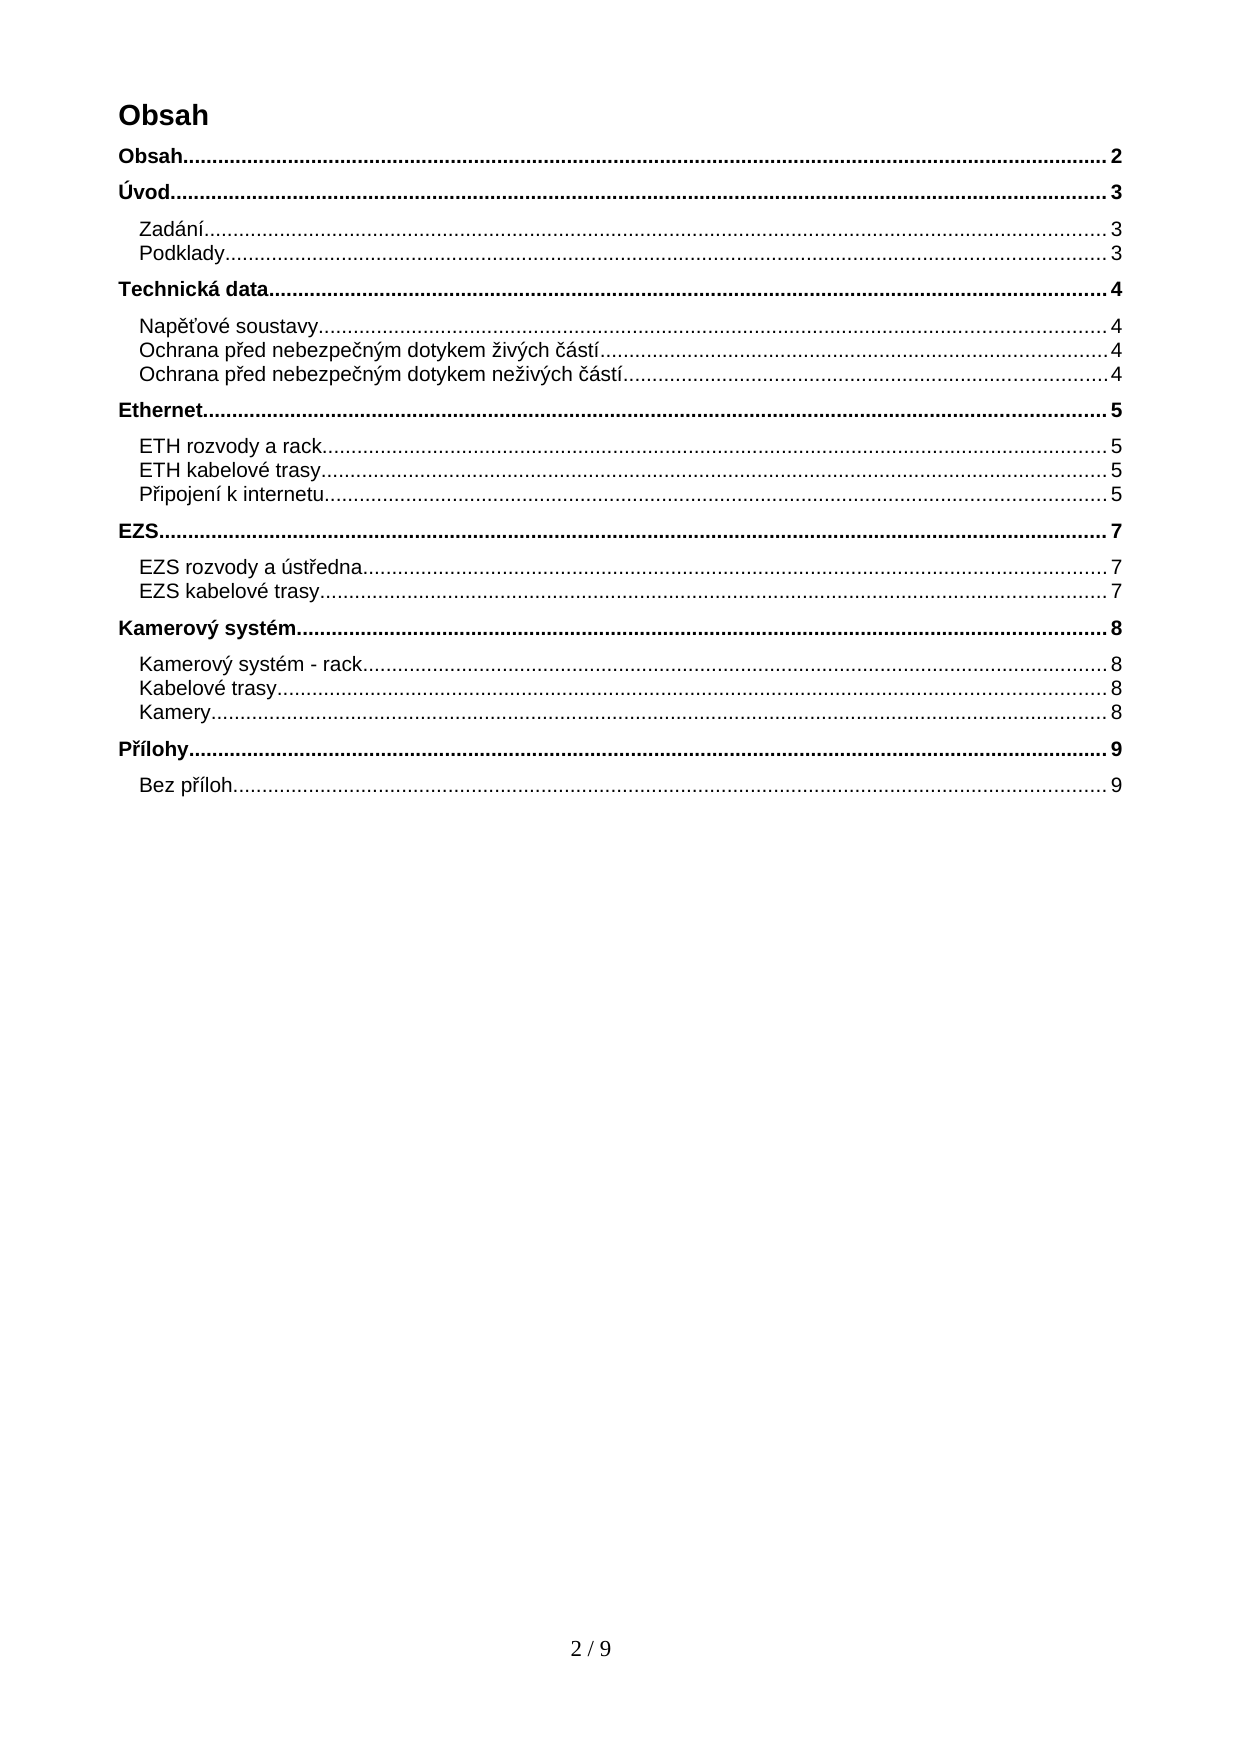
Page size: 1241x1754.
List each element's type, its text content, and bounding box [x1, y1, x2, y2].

subtitle Obsah [118, 98, 1122, 131]
